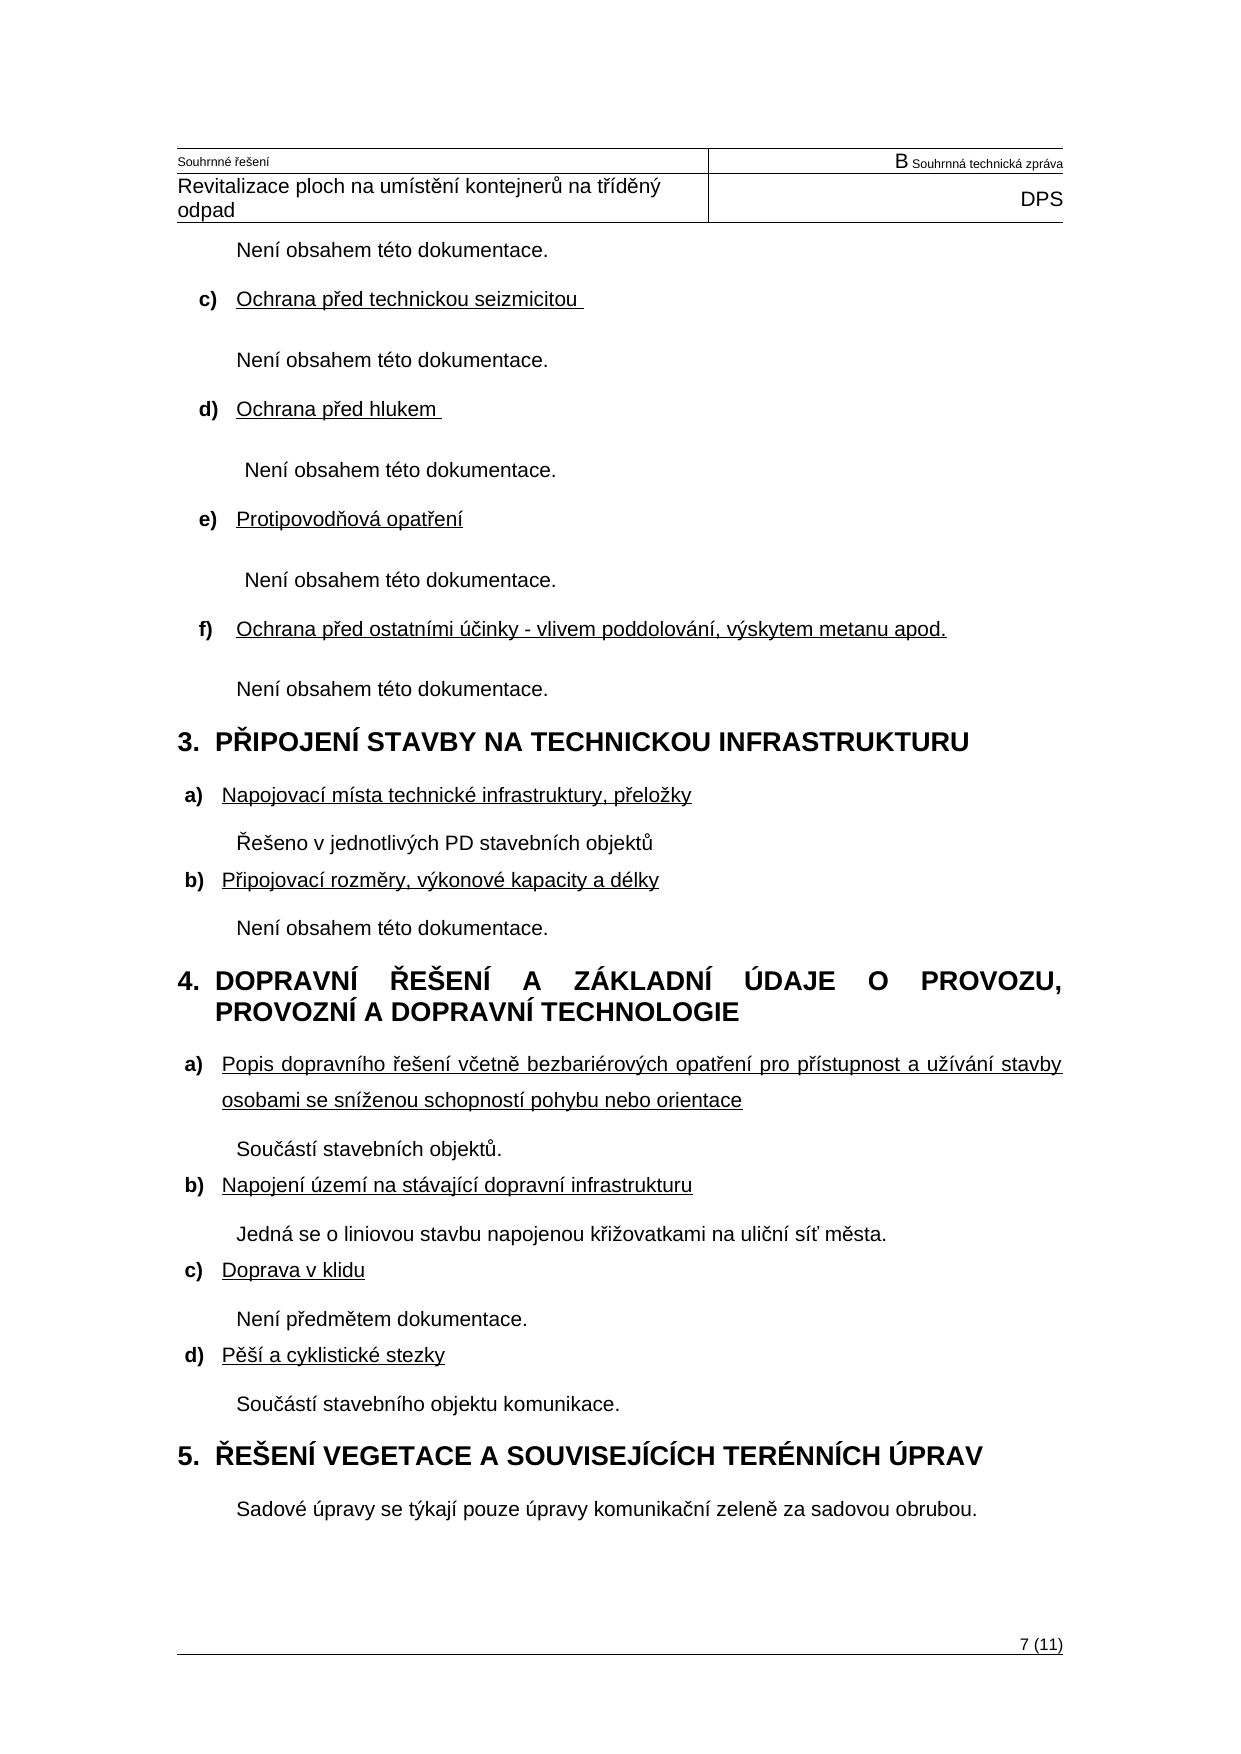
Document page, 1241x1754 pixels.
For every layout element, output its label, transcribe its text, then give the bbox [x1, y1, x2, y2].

list Napojení území na stávající dopravní infrastrukturu [184, 1173, 1063, 1197]
subtitle DOPRAVNÍ ŘEŠENÍ A ZÁKLADNÍ ÚDAJE O PROVOZU, PROVOZNÍ A DOPRAVNÍ TECHNOLOGIE [177, 965, 1063, 1027]
list Připojovací rozměry, výkonové kapacity a délky [184, 867, 1063, 891]
subtitle ŘEŠENÍ VEGETACE A SOUVISEJÍCÍCH TERÉNNÍCH ÚPRAV [177, 1440, 1063, 1472]
list Doprava v klidu [184, 1258, 1063, 1282]
text Sadové úpravy se týkají pouze úpravy komunikační zeleně za sadovou obrubou. [177, 1497, 1063, 1521]
text Není obsahem této dokumentace. [177, 238, 1063, 262]
list Ochrana před technickou seizmicitou [199, 287, 1063, 311]
list Napojovací místa technické infrastruktury, přeložky [184, 782, 1063, 806]
text Jedná se o liniovou stavbu napojenou křižovatkami na uliční síť města. [177, 1222, 1063, 1246]
list Ochrana před ostatními účinky - vlivem poddolování, výskytem metanu apod. [199, 616, 1063, 640]
text Není předmětem dokumentace. [177, 1306, 1063, 1330]
list Pěší a cyklistické stezky [184, 1343, 1063, 1367]
text Součástí stavebních objektů. [177, 1137, 1063, 1161]
text Není obsahem této dokumentace. [177, 677, 1063, 701]
text Není obsahem této dokumentace. [244, 457, 1063, 481]
list Popis dopravního řešení včetně bezbariérových opatření pro přístupnost a užívání stavby osobami se sníženou schopností pohybu nebo orientace [184, 1052, 1063, 1112]
text Řešeno v jednotlivých PD stavebních objektů [177, 831, 1063, 855]
list Protipovodňová opatření [199, 506, 1063, 530]
subtitle PŘIPOJENÍ STAVBY NA TECHNICKOU INFRASTRUKTURU [177, 726, 1063, 757]
text Není obsahem této dokumentace. [177, 348, 1063, 372]
text Není obsahem této dokumentace. [177, 916, 1063, 940]
text Není obsahem této dokumentace. [244, 567, 1063, 591]
text Součástí stavebního objektu komunikace. [177, 1391, 1063, 1415]
list Ochrana před hlukem [199, 397, 1063, 421]
